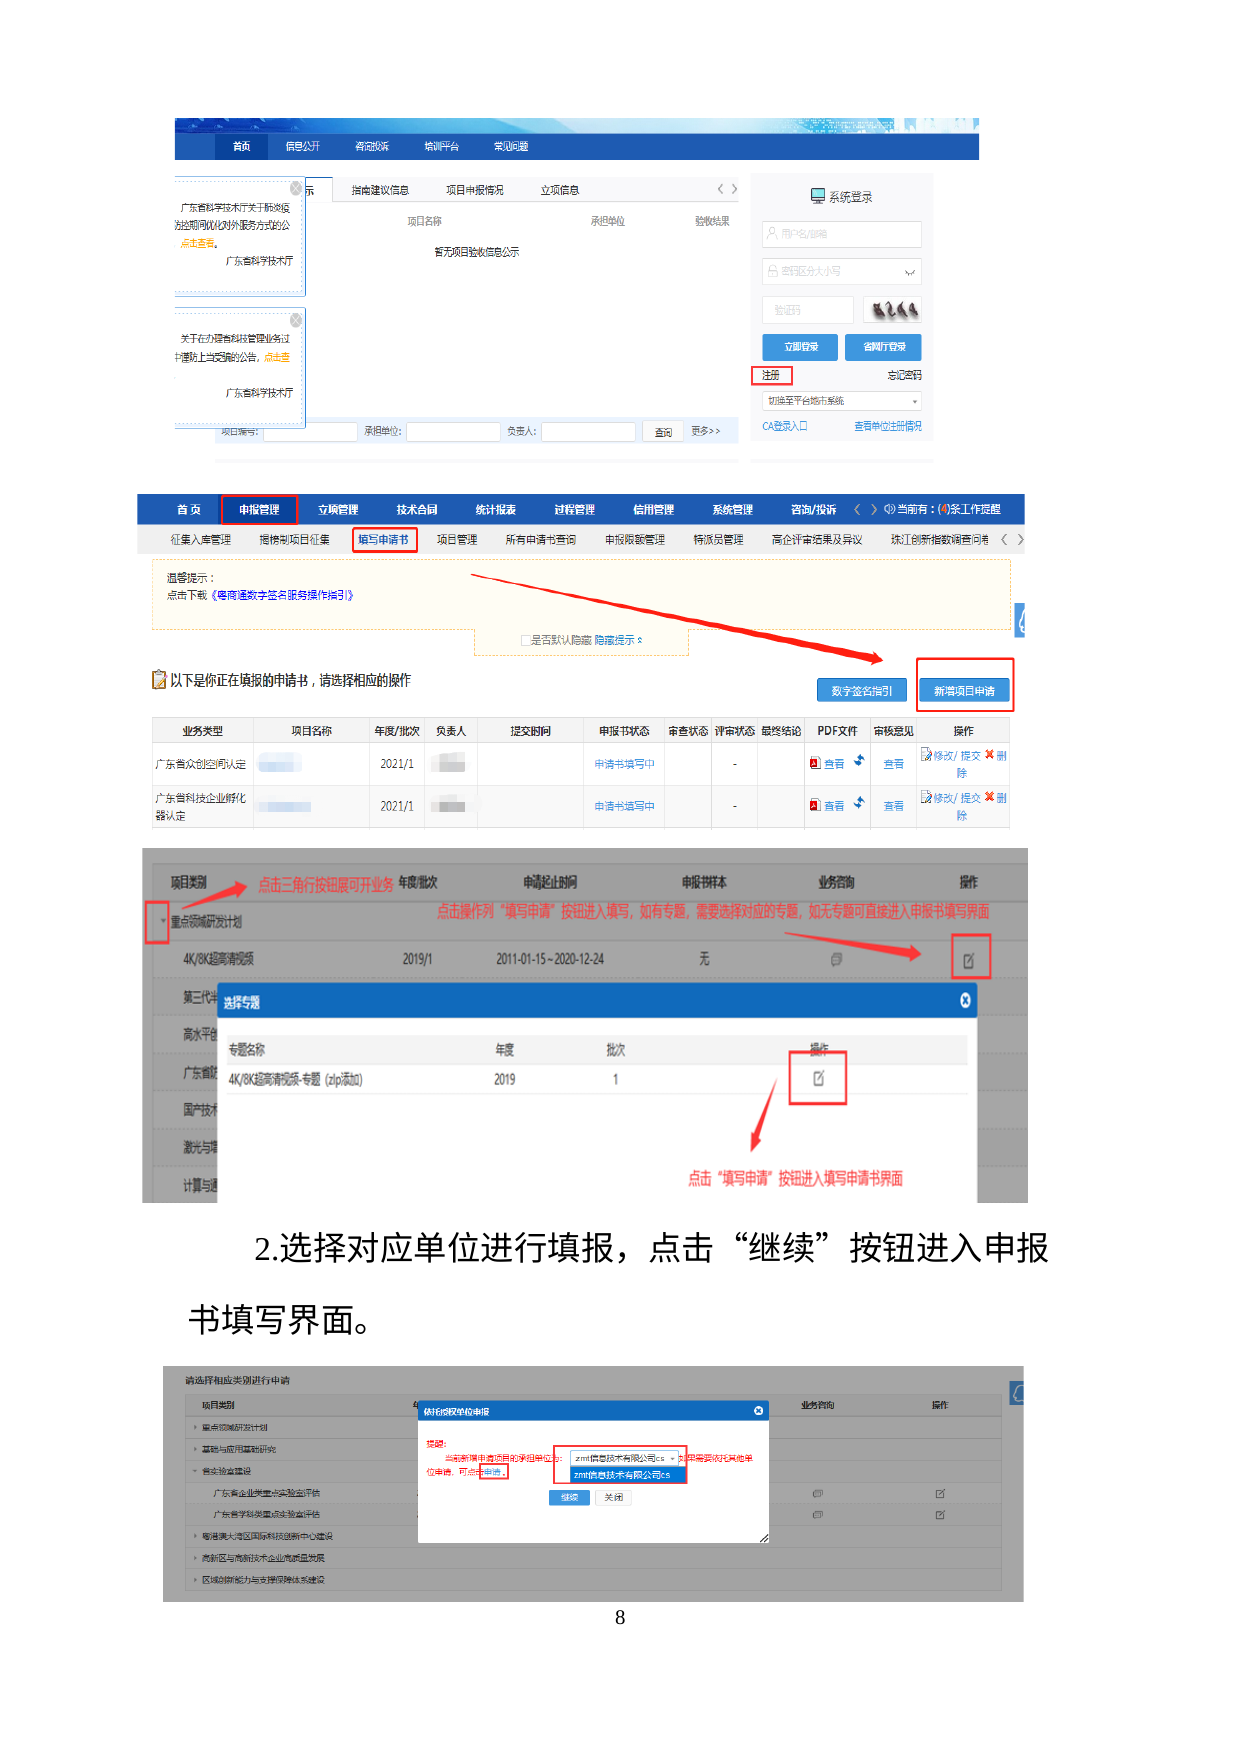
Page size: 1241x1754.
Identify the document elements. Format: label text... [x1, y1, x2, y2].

picture [174, 118, 980, 463]
picture [137, 485, 1025, 830]
picture [142, 848, 1028, 1203]
picture [163, 1366, 1024, 1602]
text 2.选择对应单位进行填报，点击“继续”按钮进入申报书填写界面。 [187, 1222, 1053, 1342]
